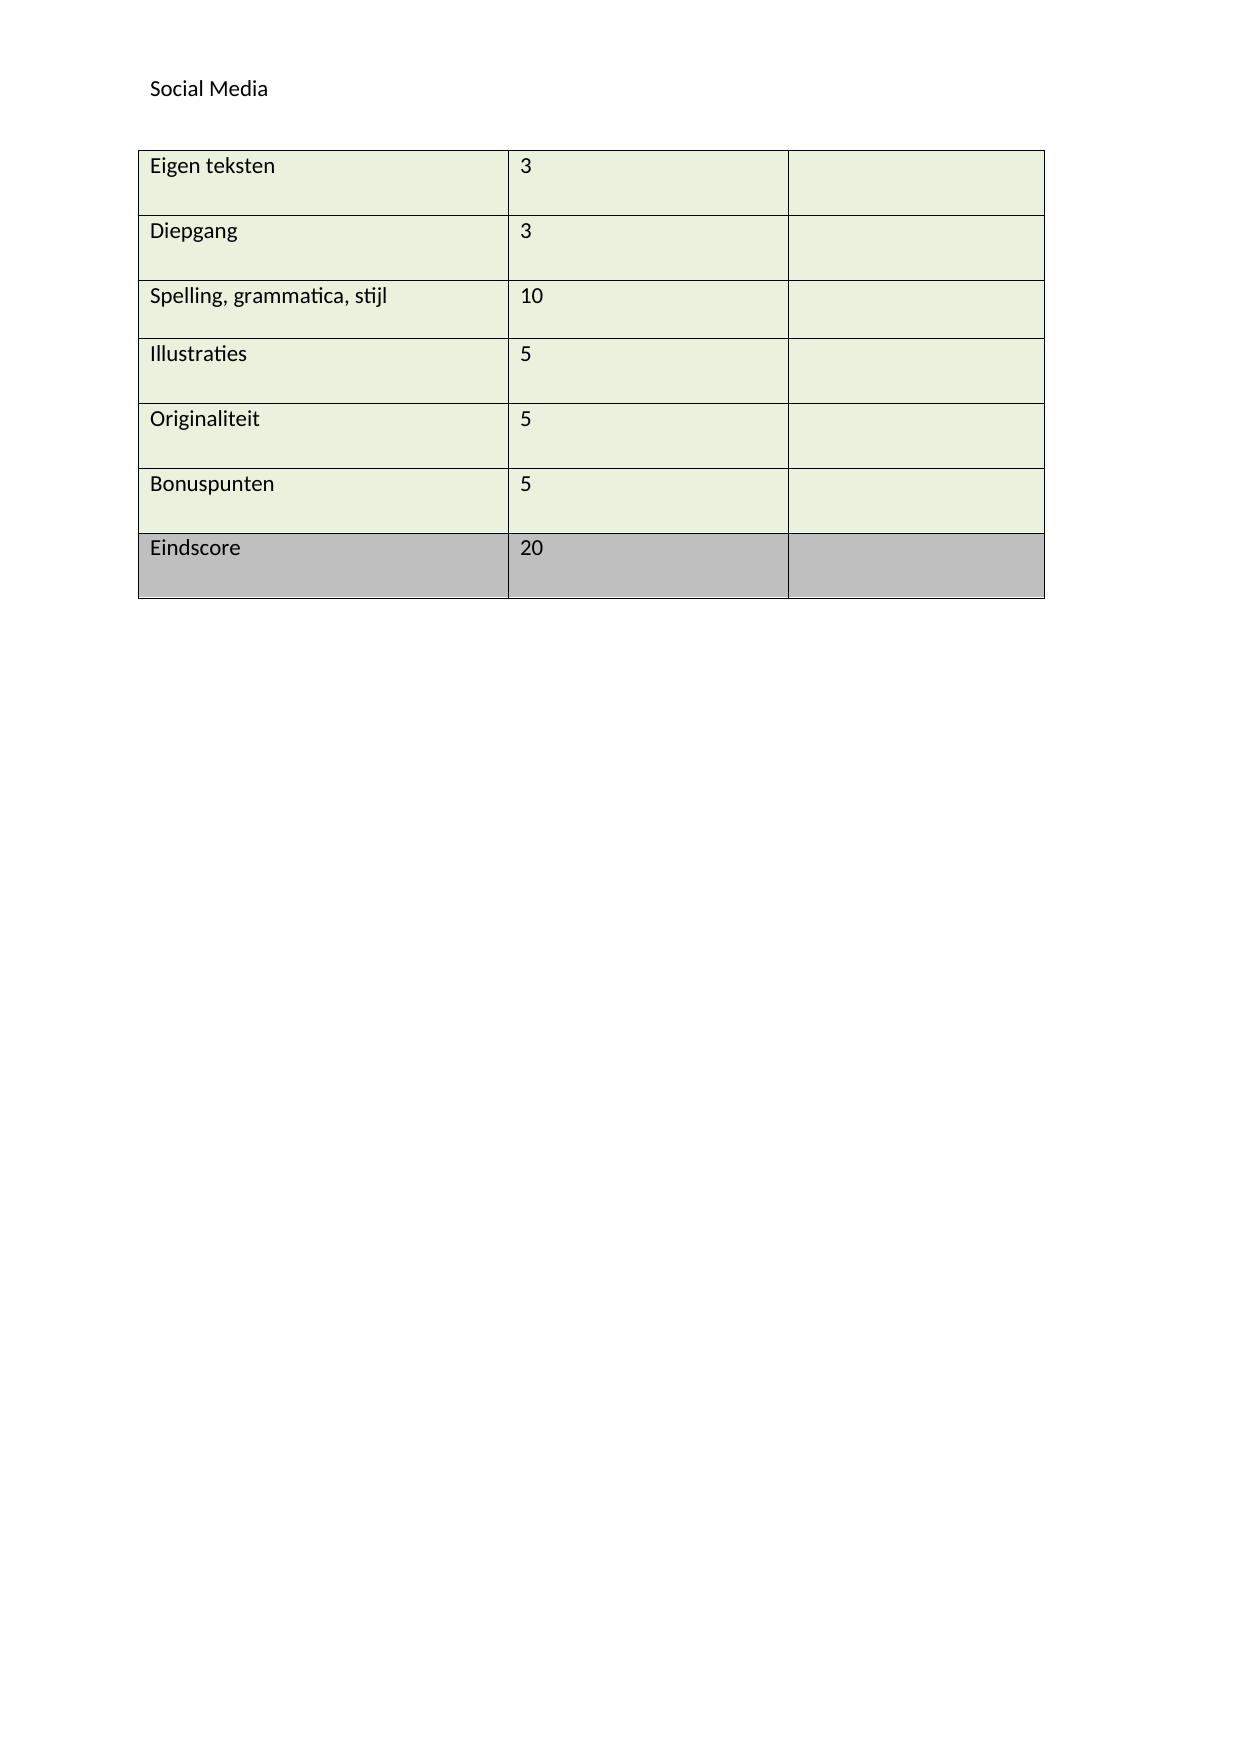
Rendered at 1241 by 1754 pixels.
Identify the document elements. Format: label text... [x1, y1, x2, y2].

table_cell Bonuspunten [139, 469, 508, 532]
table_cell [789, 404, 1044, 468]
table_cell [789, 469, 1044, 532]
table_cell [789, 534, 1044, 597]
table_cell 5 [509, 404, 788, 468]
table_cell 3 [509, 151, 788, 215]
table_cell [789, 281, 1044, 338]
table_cell 20 [509, 534, 788, 597]
table_cell [789, 339, 1044, 403]
table_cell [789, 151, 1044, 215]
table_cell 3 [509, 216, 788, 280]
table_cell Spelling, grammatica, stijl [139, 281, 508, 338]
table_cell Eigen teksten [139, 151, 508, 215]
table_cell 5 [509, 339, 788, 403]
table_cell 10 [509, 281, 788, 338]
table_cell 5 [509, 469, 788, 532]
table_cell Illustraties [139, 339, 508, 403]
table_cell Originaliteit [139, 404, 508, 468]
table_cell Eindscore [139, 534, 508, 597]
table_cell [789, 216, 1044, 280]
table_cell Diepgang [139, 216, 508, 280]
